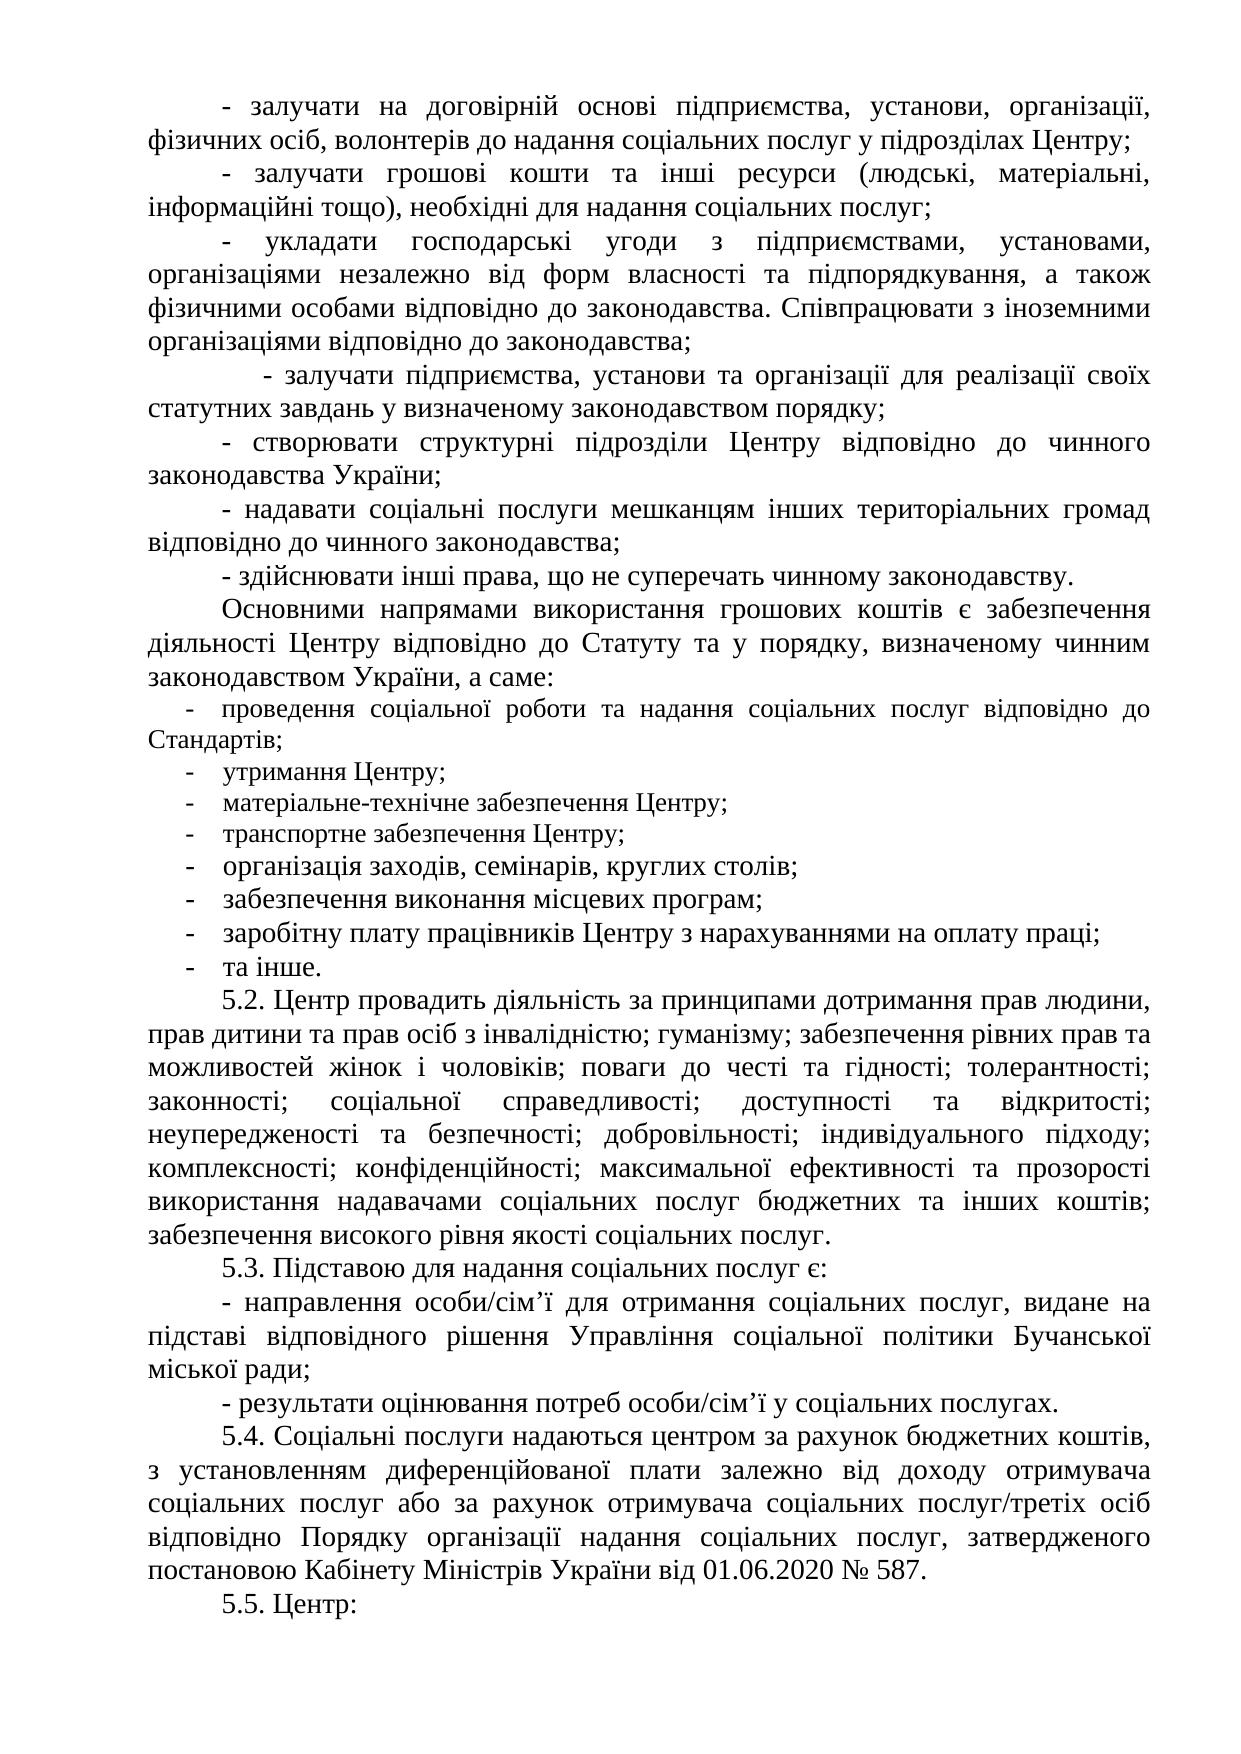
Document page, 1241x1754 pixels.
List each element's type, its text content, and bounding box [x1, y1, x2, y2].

list заробітну плату працівників Центру з нарахуваннями на оплату праці; [185, 915, 1152, 949]
list 5.4. Соціальні послуги надаються центром за рахунок бюджетних коштів, з установленням диференційованої плати залежно від доходу отримувача соціальних послуг або за рахунок отримувача соціальних послуг/третіх осіб відповідно Порядку організації надання соціальних послуг, затвердженого постановою Кабінету Міністрів України від 01.06.2020 № 587. [148, 1418, 1152, 1586]
list - укладати господарські угоди з підприємствами, установами, організаціями незалежно від форм власності та підпорядкування, а також фізичними особами відповідно до законодавства. Співпрацювати з іноземними організаціями відповідно до законодавства; [148, 223, 1152, 357]
list - здійснювати інші права, що не суперечать чинному законодавству. [148, 558, 1152, 592]
list - результати оцінювання потреб особи/сім’ї у соціальних послугах. [148, 1385, 1152, 1418]
list 5.2. Центр провадить діяльність за принципами дотримання прав людини, прав дитини та прав осіб з інвалідністю; гуманізму; забезпечення рівних прав та можливостей жінок і чоловіків; поваги до честі та гідності; толерантності; законності; соціальної справедливості; доступності та відкритості; неупередженості та безпечності; добровільності; індивідуального підходу; комплексності; конфіденційності; максимальної ефективності та прозорості використання надавачами соціальних послуг бюджетних та інших коштів; забезпечення високого рівня якості соціальних послуг. [148, 982, 1152, 1251]
list - залучати грошові кошти та інші ресурси (людські, матеріальні, інформаційні тощо), необхідні для надання соціальних послуг; [148, 156, 1152, 223]
list - направлення особи/сім’ї для отримання соціальних послуг, видане на підставі відповідного рішення Управління соціальної політики Бучанської міської ради; [148, 1284, 1152, 1385]
list забезпечення виконання місцевих програм; [185, 882, 1152, 915]
list - залучати на договірній основі підприємства, установи, організації, фізичних осіб, волонтерів до надання соціальних послуг у підрозділах Центру; [148, 88, 1152, 156]
list - залучати підприємства, установи та організації для реалізації своїх статутних завдань у визначеному законодавством порядку; [148, 357, 1152, 424]
list 5.3. Підставою для надання соціальних послуг є: [148, 1251, 1152, 1284]
list проведення соціальної роботи та надання соціальних послуг відповідно до Стандартів; [148, 692, 1152, 754]
list - створювати структурні підрозділи Центру відповідно до чинного законодавства України; [148, 424, 1152, 491]
list 5.5. Центр: [148, 1586, 1152, 1619]
list матеріальне-технічне забезпечення Центру; [185, 786, 1152, 817]
list організація заходів, семінарів, круглих столів; [185, 848, 1152, 882]
list Основними напрямами використання грошових коштів є забезпечення діяльності Центру відповідно до Статуту та у порядку, визначеному чинним законодавством України, а саме: [148, 592, 1152, 692]
list - надавати соціальні послуги мешканцям інших територіальних громад відповідно до чинного законодавства; [148, 491, 1152, 558]
list утримання Центру; [185, 754, 1152, 786]
list та інше. [185, 949, 1152, 982]
list транспортне забезпечення Центру; [185, 817, 1152, 848]
